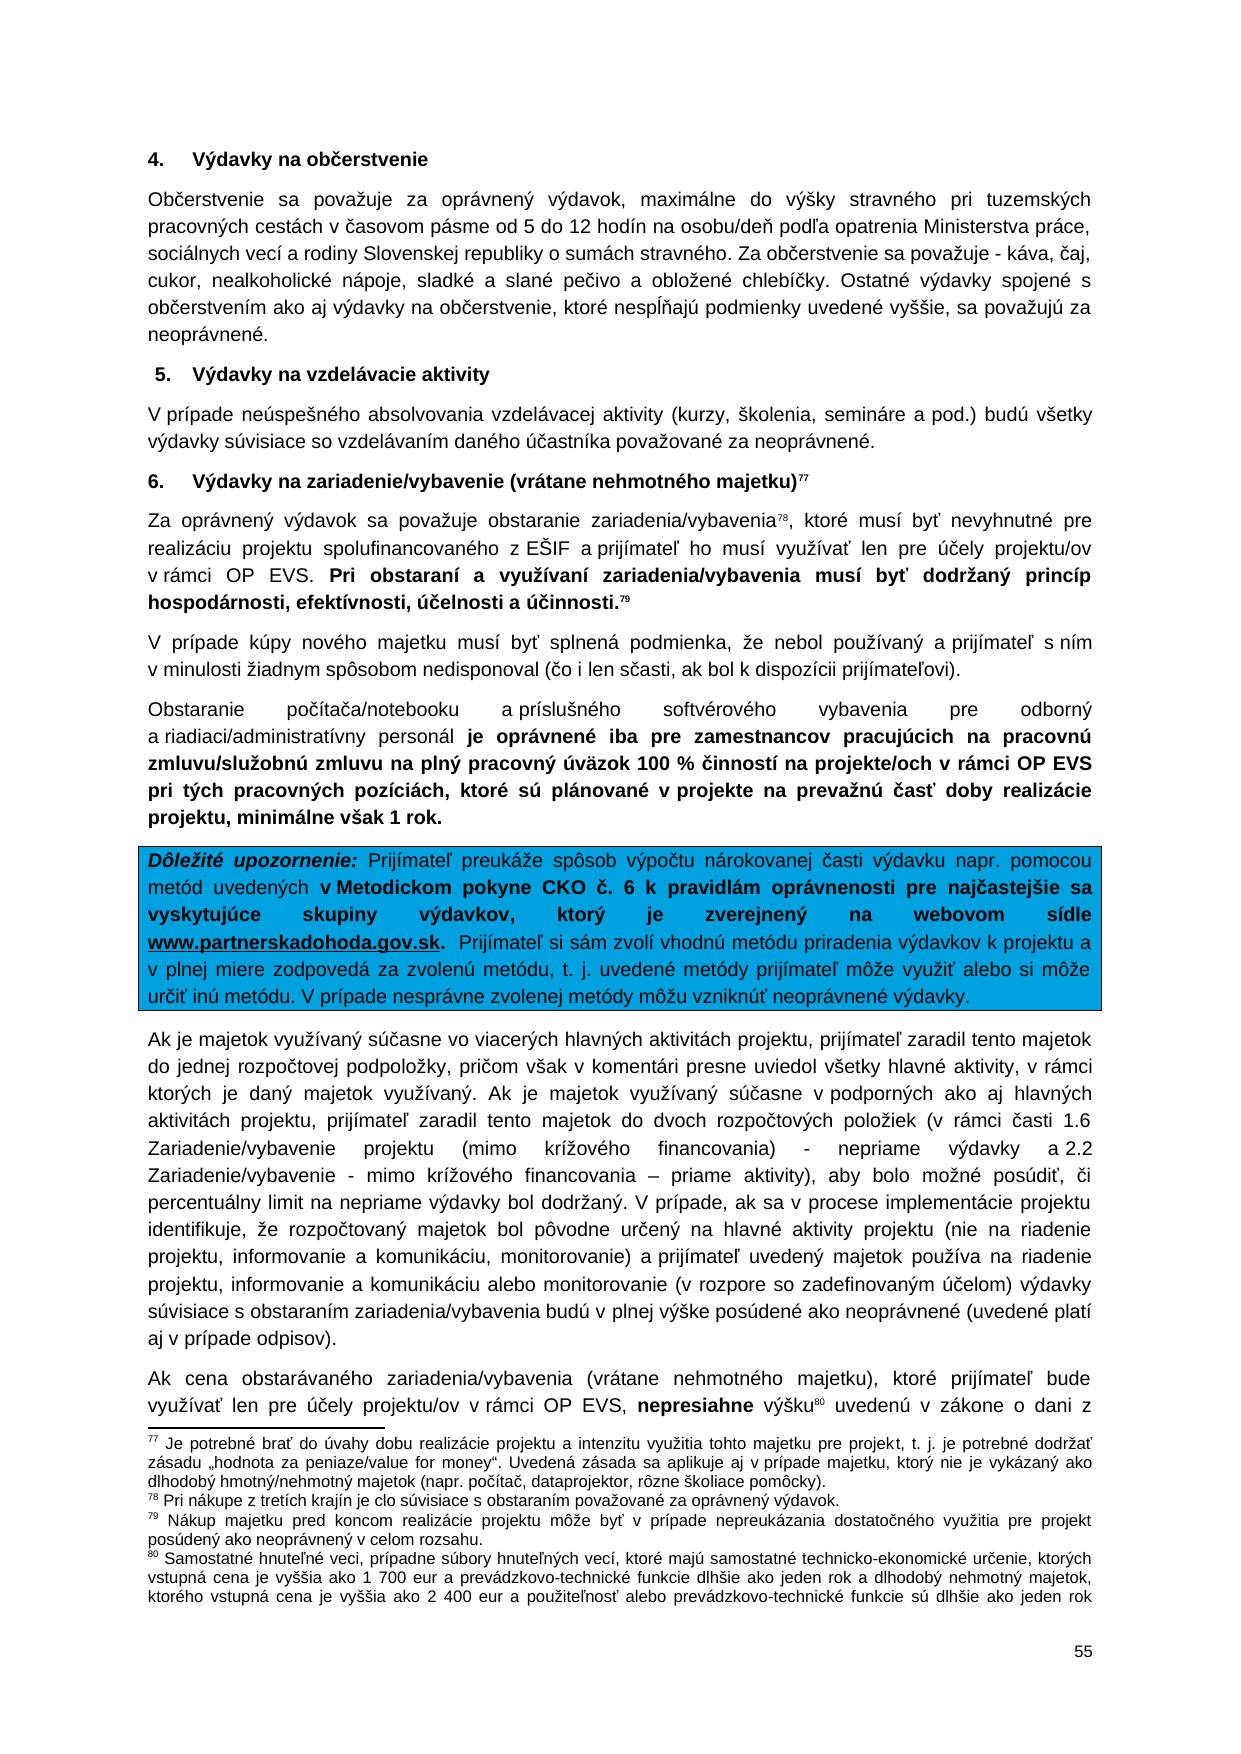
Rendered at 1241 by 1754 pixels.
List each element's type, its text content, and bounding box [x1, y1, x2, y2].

list Výdavky na občerstvenie [148, 148, 1092, 170]
text Obstaranie počítača/notebooku a príslušného softvérového vybavenia pre odborný a riadiaci/administratívny personál je oprávnené iba pre zamestnancov pracujúcich na pracovnú zmluvu/služobnú zmluvu na plný pracovný úväzok 100 % činností na projekte/och v rámci OP EVS pri tých pracovných pozíciách, ktoré sú plánované v projekte na prevažnú časť doby realizácie projektu, minimálne však 1 rok. [148, 697, 1092, 829]
text Ak je majetok využívaný súčasne vo viacerých hlavných aktivitách projektu, prijímateľ zaradil tento majetok do jednej rozpočtovej podpoložky, pričom však v komentári presne uviedol všetky hlavné aktivity, v rámci ktorých je daný majetok využívaný. Ak je majetok využívaný súčasne v podporných ako aj hlavných aktivitách projektu, prijímateľ zaradil tento majetok do dvoch rozpočtových položiek (v rámci časti 1.6 Zariadenie/vybavenie projektu (mimo krížového financovania) - nepriame výdavky a 2.2 Zariadenie/vybavenie - mimo krížového financovania – priame aktivity), aby bolo možné posúdiť, či percentuálny limit na nepriame výdavky bol dodržaný. V prípade, ak sa v procese implementácie projektu identifikuje, že rozpočtovaný majetok bol pôvodne určený na hlavné aktivity projektu (nie na riadenie projektu, informovanie a komunikáciu, monitorovanie) a prijímateľ uvedený majetok používa na riadenie projektu, informovanie a komunikáciu alebo monitorovanie (v rozpore so zadefinovaným účelom) výdavky súvisiace s obstaraním zariadenia/vybavenia budú v plnej výške posúdené ako neoprávnené (uvedené platí aj v prípade odpisov). [148, 1028, 1092, 1349]
list Občerstvenie sa považuje za oprávnený výdavok, maximálne do výšky stravného pri tuzemských pracovných cestách v časovom pásme od 5 do 12 hodín na osobu/deň podľa opatrenia Ministerstva práce, sociálnych vecí a rodiny Slovenskej republiky o sumách stravného. Za občerstvenie sa považuje - káva, čaj, cukor, nealkoholické nápoje, sladké a slané pečivo a obložené chlebíčky. Ostatné výdavky spojené s občerstvením ako aj výdavky na občerstvenie, ktoré nespĺňajú podmienky uvedené vyššie, sa považujú za neoprávnené. [148, 187, 1092, 346]
text Dôležité upozornenie: Prijímateľ preukáže spôsob výpočtu nárokovanej časti výdavku napr. pomocou metód uvedených v Metodickom pokyne CKO č. 6 k pravidlám oprávnenosti pre najčastejšie sa vyskytujúce skupiny výdavkov, ktorý je zverejnený na webovom sídle www.partnerskadohoda.gov.sk. Prijímateľ si sám zvolí vhodnú metódu priradenia výdavkov k projektu a v plnej miere zodpovedá za zvolenú metódu, t. j. uvedené metódy prijímateľ môže využiť alebo si môže určiť inú metódu. V prípade nesprávne zvolenej metódy môžu vzniknúť neoprávnené výdavky. [139, 847, 1101, 1010]
text V prípade kúpy nového majetku musí byť splnená podmienka, že nebol používaný a prijímateľ s ním v minulosti žiadnym spôsobom nedisponoval (čo i len sčasti, ak bol k dispozícii prijímateľovi). [148, 631, 1092, 680]
text V prípade neúspešného absolvovania vzdelávacej aktivity (kurzy, školenia, semináre a pod.) budú všetky výdavky súvisiace so vzdelávaním daného účastníka považované za neoprávnené. [148, 403, 1092, 453]
list Výdavky na zariadenie/vybavenie (vrátane nehmotného majetku) [148, 469, 1092, 492]
list Výdavky na vzdelávacie aktivity [154, 363, 1092, 386]
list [148, 1366, 1092, 1416]
list Za oprávnený výdavok sa považuje obstaranie zariadenia/vybavenia, ktoré musí byť nevyhnutné pre realizáciu projektu spolufinancovaného z EŠIF a prijímateľ ho musí využívať len pre účely projektu/ov v rámci OP EVS. Pri obstaraní a využívaní zariadenia/vybavenia musí byť dodržaný princíp hospodárnosti, efektívnosti, účelnosti a účinnosti. [148, 509, 1092, 613]
